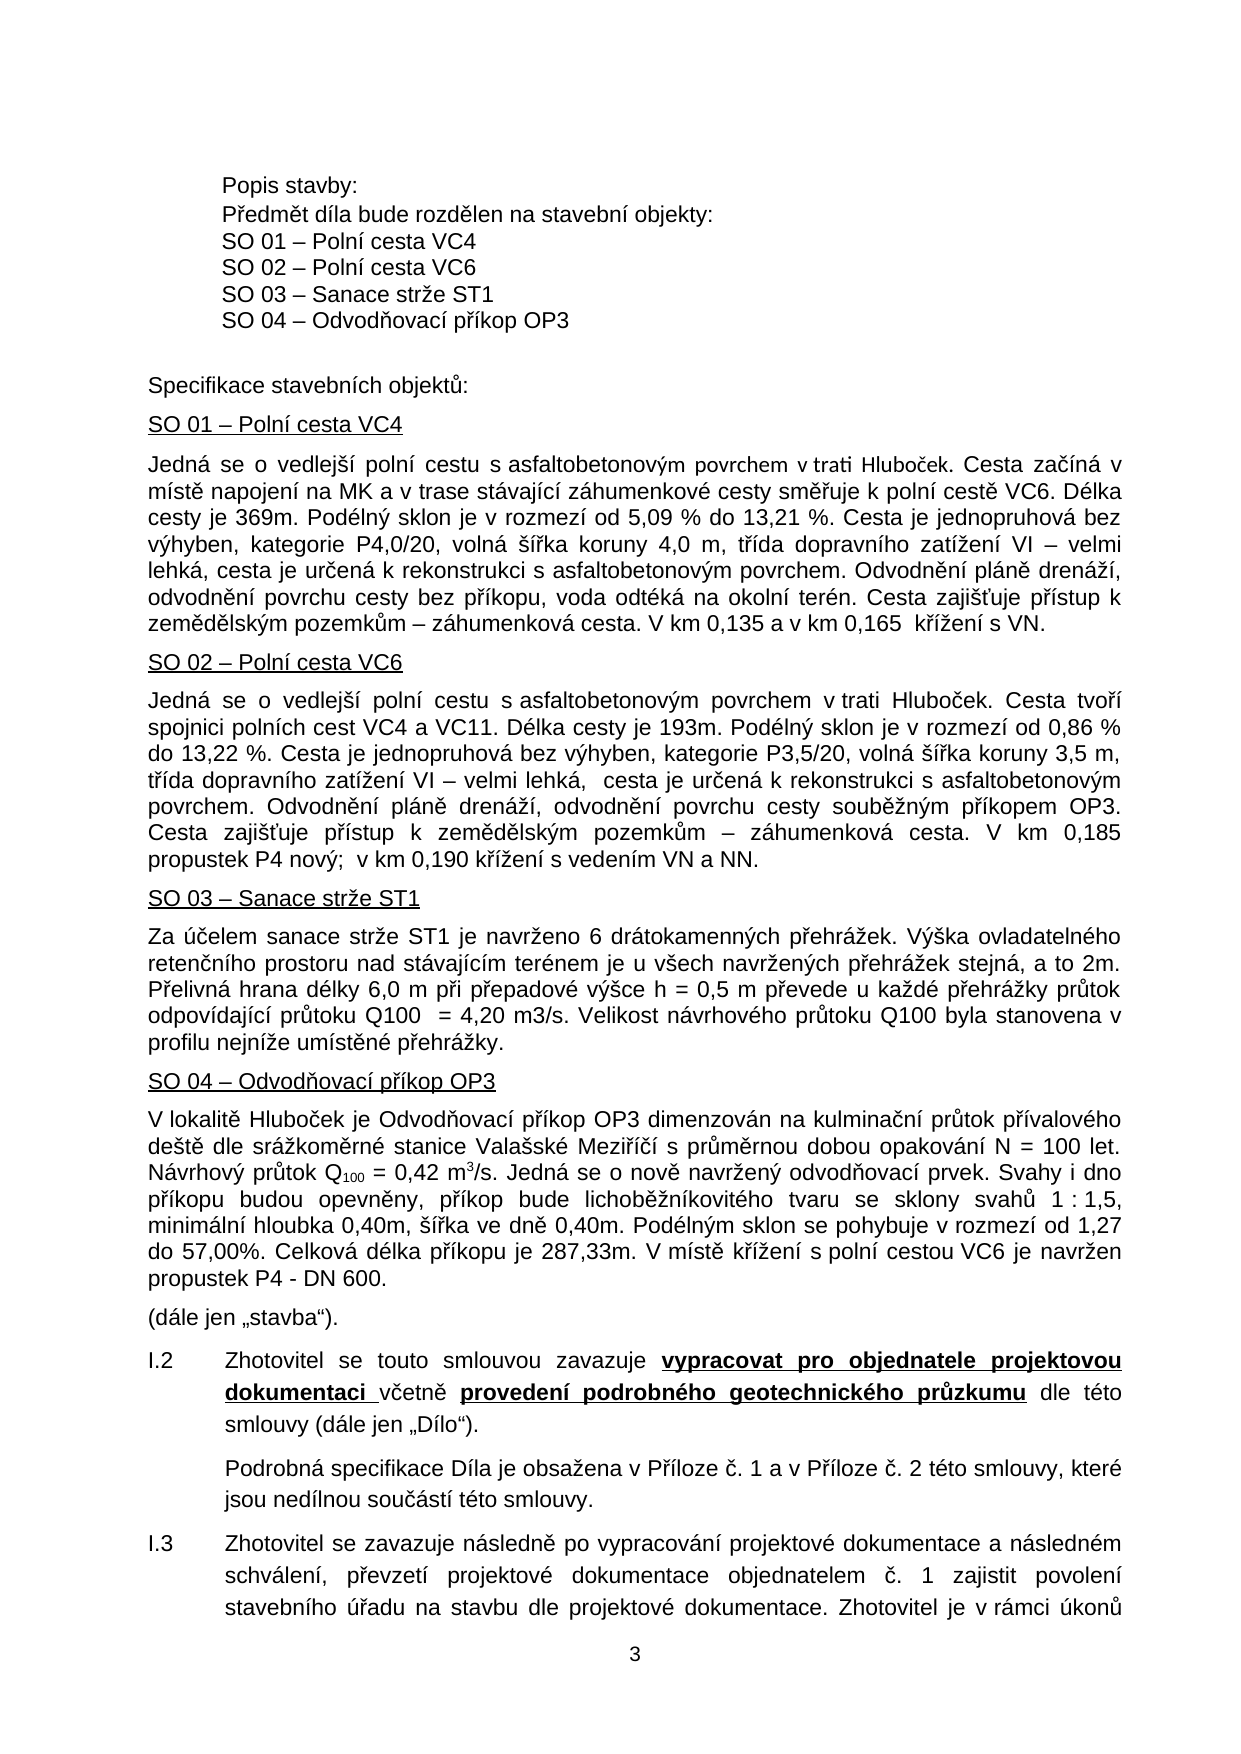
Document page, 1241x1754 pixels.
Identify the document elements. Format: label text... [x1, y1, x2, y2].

text SO 03 – Sanace strže ST1 [148, 884, 1122, 911]
text Popis stavby: [148, 170, 1122, 199]
text Jedná se o vedlejší polní cestu s asfaltobetonovým povrchem v trati Hluboček. Cesta začíná v místě napojení na MK a v trase stávající záhumenkové cesty směřuje k polní cestě VC6. Délka cesty je 369m. Podélný sklon je v rozmezí od 5,09 % do 13,21 %. Cesta je jednopruhová bez výhyben, kategorie P4,0/20, volná šířka koruny 4,0 m, třída dopravního zatížení VI – velmi lehká, cesta je určená k rekonstrukci s asfaltobetonovým povrchem. Odvodnění pláně drenáží, odvodnění povrchu cesty bez příkopu, voda odtéká na okolní terén. Cesta zajišťuje přístup k zemědělským pozemkům – záhumenková cesta. V km 0,135 a v km 0,165 křížení s VN. [148, 450, 1122, 636]
list Podrobná specifikace Díla je obsažena v Příloze č. 1 a v Příloze č. 2 této smlouvy, které jsou nedílnou součástí této smlouvy. [224, 1455, 1122, 1513]
text SO 03 – Sanace strže ST1 [148, 281, 1122, 307]
text SO 04 – Odvodňovací příkop OP3 [148, 1068, 1122, 1094]
text SO 02 – Polní cesta VC6 [148, 254, 1122, 281]
text SO 01 – Polní cesta VC4 [148, 228, 1122, 254]
text V lokalitě Hluboček je Odvodňovací příkop OP3 dimenzován na kulminační průtok přívalového deště dle srážkoměrné stanice Valašské Meziříčí s průměrnou dobou opakování N = 100 let. Návrhový průtok Q100 = 0,42 m3/s. Jedná se o nově navržený odvodňovací prvek. Svahy i dno příkopu budou opevněny, příkop bude lichoběžníkovitého tvaru se sklony svahů 1 : 1,5, minimální hloubka 0,40m, šířka ve dně 0,40m. Podélným sklon se pohybuje v rozmezí od 1,27 do 57,00%. Celková délka příkopu je 287,33m. V místě křížení s polní cestou VC6 je navržen propustek P4 - DN 600. [148, 1106, 1122, 1291]
text SO 04 – Odvodňovací příkop OP3 [148, 307, 1122, 333]
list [148, 1530, 1122, 1620]
list Zhotovitel se touto smlouvou zavazuje vypracovat pro objednatele projektovou dokumentaci včetně provedení podrobného geotechnického průzkumu dle této smlouvy (dále jen „Dílo“). [148, 1347, 1122, 1437]
text SO 01 – Polní cesta VC4 [148, 411, 1122, 437]
text SO 02 – Polní cesta VC6 [148, 649, 1122, 675]
text Jedná se o vedlejší polní cestu s asfaltobetonovým povrchem v trati Hluboček. Cesta tvoří spojnici polních cest VC4 a VC11. Délka cesty je 193m. Podélný sklon je v rozmezí od 0,86 % do 13,22 %. Cesta je jednopruhová bez výhyben, kategorie P3,5/20, volná šířka koruny 3,5 m, třída dopravního zatížení VI – velmi lehká, cesta je určená k rekonstrukci s asfaltobetonovým povrchem. Odvodnění pláně drenáží, odvodnění povrchu cesty souběžným příkopem OP3. Cesta zajišťuje přístup k zemědělským pozemkům – záhumenková cesta. V km 0,185 propustek P4 nový; v km 0,190 křížení s vedením VN a NN. [148, 687, 1122, 872]
text Za účelem sanace strže ST1 je navrženo 6 drátokamenných přehrážek. Výška ovladatelného retenčního prostoru nad stávajícím terénem je u všech navržených přehrážek stejná, a to 2m. Přelivná hrana délky 6,0 m při přepadové výšce h = 0,5 m převede u každé přehrážky průtok odpovídající průtoku Q100 = 4,20 m3/s. Velikost návrhového průtoku Q100 byla stanovena v profilu nejníže umístěné přehrážky. [148, 923, 1122, 1055]
list (dále jen „stavba“). [148, 1303, 1122, 1330]
text Specifikace stavebních objektů: [148, 372, 1122, 399]
text Předmět díla bude rozdělen na stavební objekty: [148, 199, 1122, 228]
